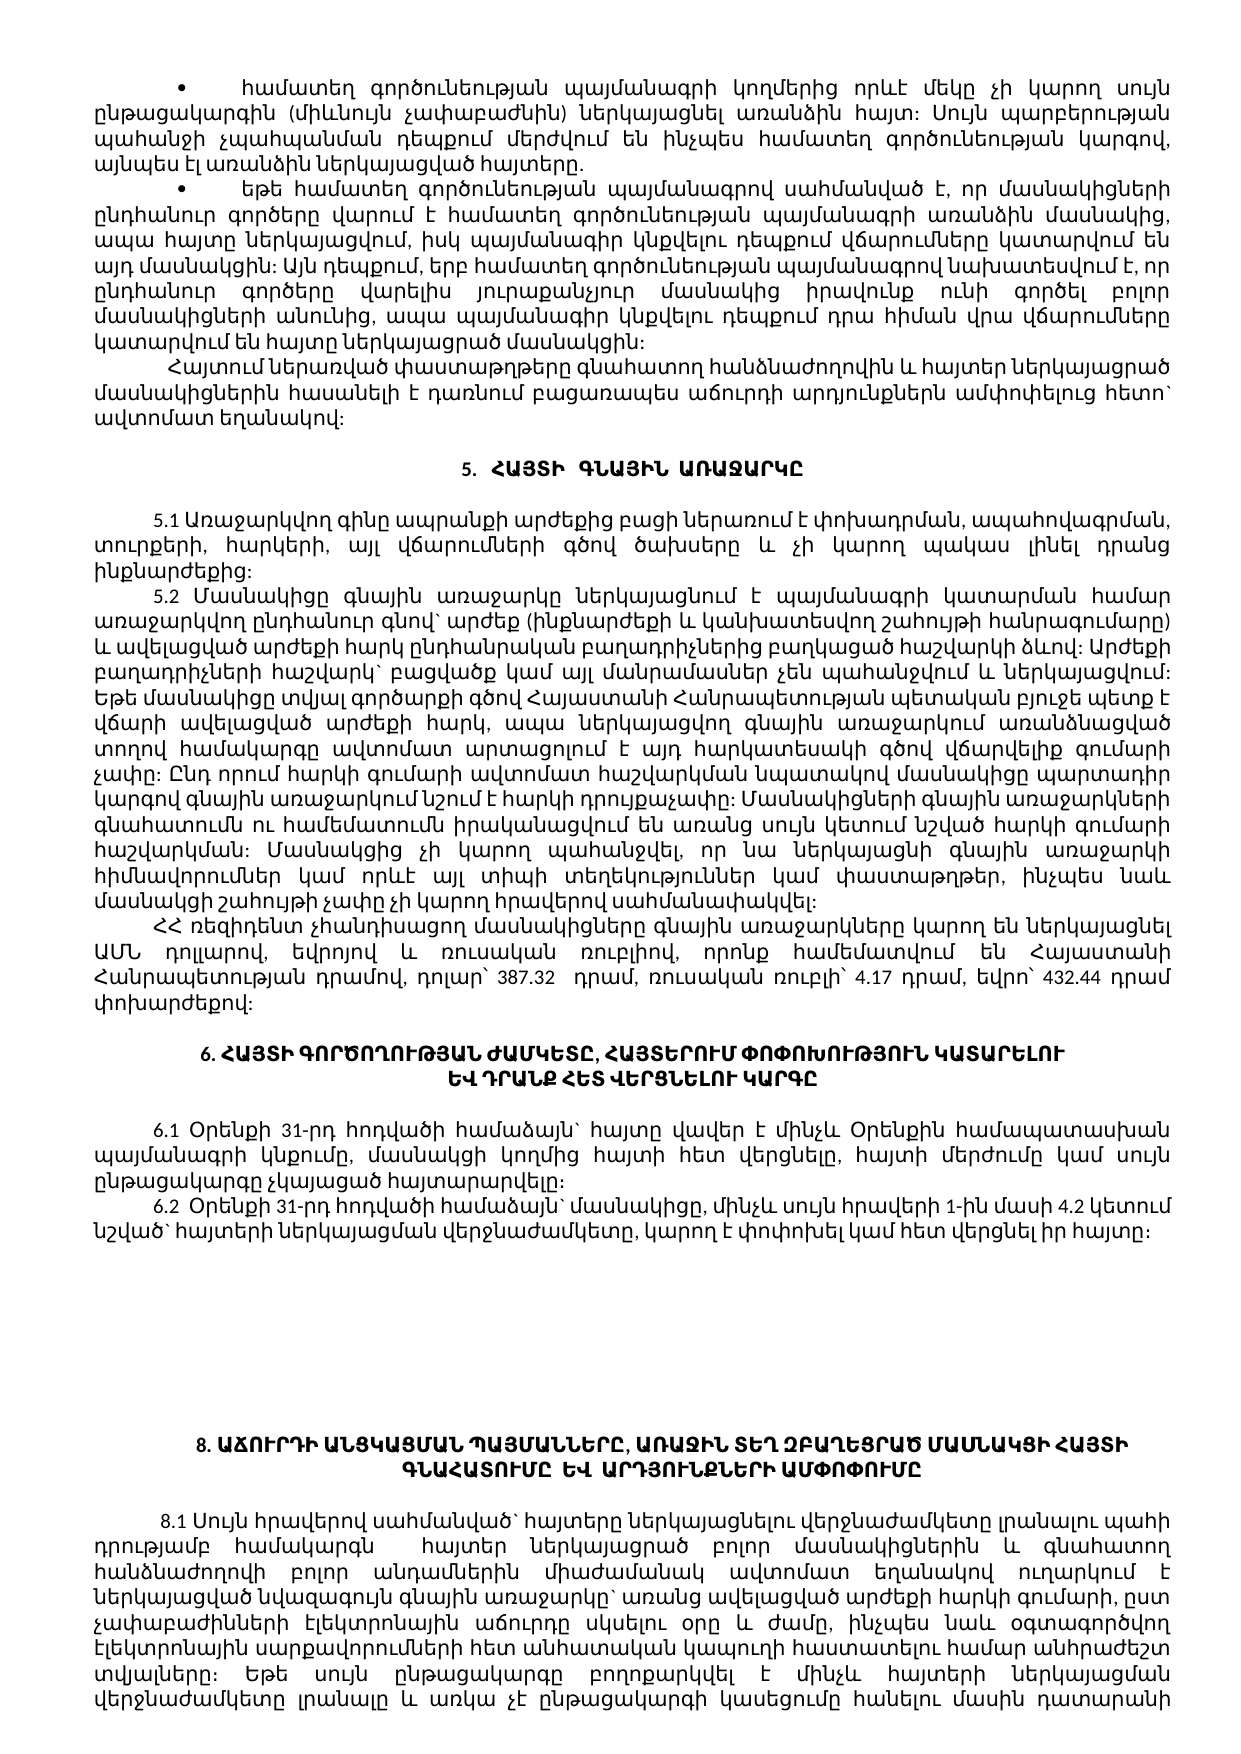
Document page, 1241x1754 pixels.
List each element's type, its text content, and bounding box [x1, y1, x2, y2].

text 6.2 Օրենքի 31-րդ հոդվածի համաձայն` մասնակիցը, մինչև սույն հրավերի 1-ին մասի 4.2 կետում նշված` հայտերի ներկայացման վերջնաժամկետը, կարող է փոփոխել կամ հետ վերցնել իր հայտը։ [94, 1193, 1171, 1244]
text Հայտում ներառված փաստաթղթերը գնահատող հանձնաժողովին և հայտեր ներկայացրած մասնակիցներին հասանելի է դառնում բացառապես աճուրդի արդյունքներն ամփոփելուց հետո` ավտոմատ եղանակով: [94, 354, 1171, 431]
text 5.1 Առաջարկվող գինը ապրանքի արժեքից բացի ներառում է փոխադրման, ապահովագրման, տուրքերի, հարկերի, այլ վճարումների գծով ծախսերը և չի կարող պակաս լինել դրանց ինքնարժեքից: [94, 507, 1171, 583]
text ԵՎ ԴՐԱՆՔ ՀԵՏ ՎԵՐՑՆԵԼՈՒ ԿԱՐԳԸ [94, 1066, 1171, 1092]
text 8. ԱՃՈՒՐԴԻ ԱՆՑԿԱՑՄԱՆ ՊԱՅՄԱՆՆԵՐԸ, ԱՌԱՋԻՆ ՏԵՂ ԶԲԱՂԵՑՐԱԾ ՄԱՍՆԱԿՑԻ ՀԱՅՏԻ [94, 1432, 1171, 1457]
text 6. ՀԱՅՏԻ ԳՈՐԾՈՂՈՒԹՅԱՆ ԺԱՄԿԵՏԸ, ՀԱՅՏԵՐՈՒՄ ՓՈՓՈԽՈՒԹՅՈՒՆ ԿԱՏԱՐԵԼՈՒ [94, 1041, 1171, 1066]
list համատեղ գործունեության պայմանագրի կողմերից որևէ մեկը չի կարող սույն ընթացակարգին (միևնույն չափաբաժնին) ներկայացնել առանձին հայտ: Սույն պարբերության պահանջի չպահպանման դեպքում մերժվում են ինչպես համատեղ գործունեության կարգով, այնպես էլ առանձին ներկայացված հայտերը. [94, 75, 1171, 177]
list եթե համատեղ գործունեության պայմանագրով սահմանված է, որ մասնակիցների ընդհանուր գործերը վարում է համատեղ գործունեության պայմանագրի առանձին մասնակից, ապա հայտը ներկայացվում, իսկ պայմանագիր կնքվելու դեպքում վճարումները կատարվում են այդ մասնակցին: Այն դեպքում, երբ համատեղ գործունեության պայմանագրով նախատեսվում է, որ ընդհանուր գործերը վարելիս յուրաքանչյուր մասնակից իրավունք ունի գործել բոլոր մասնակիցների անունից, ապա պայմանագիր կնքվելու դեպքում դրա հիման վրա վճարումները կատարվում են հայտը ներկայացրած մասնակցին: [94, 177, 1171, 354]
text ԳՆԱՀԱՏՈՒՄԸ ԵՎ ԱՐԴՅՈՒՆՔՆԵՐԻ ԱՄՓՈՓՈՒՄԸ [94, 1457, 1171, 1483]
text 6.1 Օրենքի 31-րդ հոդվածի համաձայն` հայտը վավեր է մինչև Օրենքին համապատասխան պայմանագրի կնքումը, մասնակցի կողմից հայտի հետ վերցնելը, հայտի մերժումը կամ սույն ընթացակարգը չկայացած հայտարարվելը։ [94, 1117, 1171, 1193]
text ՀՀ ռեզիդենտ չհանդիսացող մասնակիցները գնային առաջարկները կարող են ներկայացնել ԱՄՆ դոլլարով, եվրոյով և ռուսական ռուբլիով, որոնք համեմատվում են Հայաստանի Հանրապետության դրամով, դոլար՝ 387.32 դրամ, ռուսական ռուբլի՝ 4.17 դրամ, եվրո՝ 432.44 դրամ փոխարժեքով: [94, 914, 1171, 1015]
text 5. ՀԱՅՏԻ ԳՆԱՅԻՆ ԱՌԱՋԱՐԿԸ [94, 456, 1171, 482]
text 5.2 Մասնակիցը գնային առաջարկը ներկայացնում է պայմանագրի կատարման համար առաջարկվող ընդհանուր գնով` արժեք (ինքնարժեքի և կանխատեսվող շահույթի հանրագումարը) և ավելացված արժեքի հարկ ընդհանրական բաղադրիչներից բաղկացած հաշվարկի ձևով: Արժեքի բաղադրիչների հաշվարկ` բացվածք կամ այլ մանրամասներ չեն պահանջվում և ներկայացվում: Եթե մասնակիցը տվյալ գործարքի գծով Հայաստանի Հանրապետության պետական բյուջե պետք է վճարի ավելացված արժեքի հարկ, ապա ներկայացվող գնային առաջարկում առանձնացված տողով համակարգը ավտոմատ արտացոլում է այդ հարկատեսակի գծով վճարվելիք գումարի չափը: Ընդ որում հարկի գումարի ավտոմատ հաշվարկման նպատակով մասնակիցը պարտադիր կարգով գնային առաջարկում նշում է հարկի դրույքաչափը: Մասնակիցների գնային առաջարկների գնահատումն ու համեմատումն իրականացվում են առանց սույն կետում նշված հարկի գումարի հաշվարկման: Մասնակցից չի կարող պահանջվել, որ նա ներկայացնի գնային առաջարկի հիմնավորումներ կամ որևէ այլ տիպի տեղեկություններ կամ փաստաթղթեր, ինչպես նաև մասնակցի շահույթի չափը չի կարող հրավերով սահմանափակվել: [94, 583, 1171, 914]
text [94, 1508, 1171, 1712]
